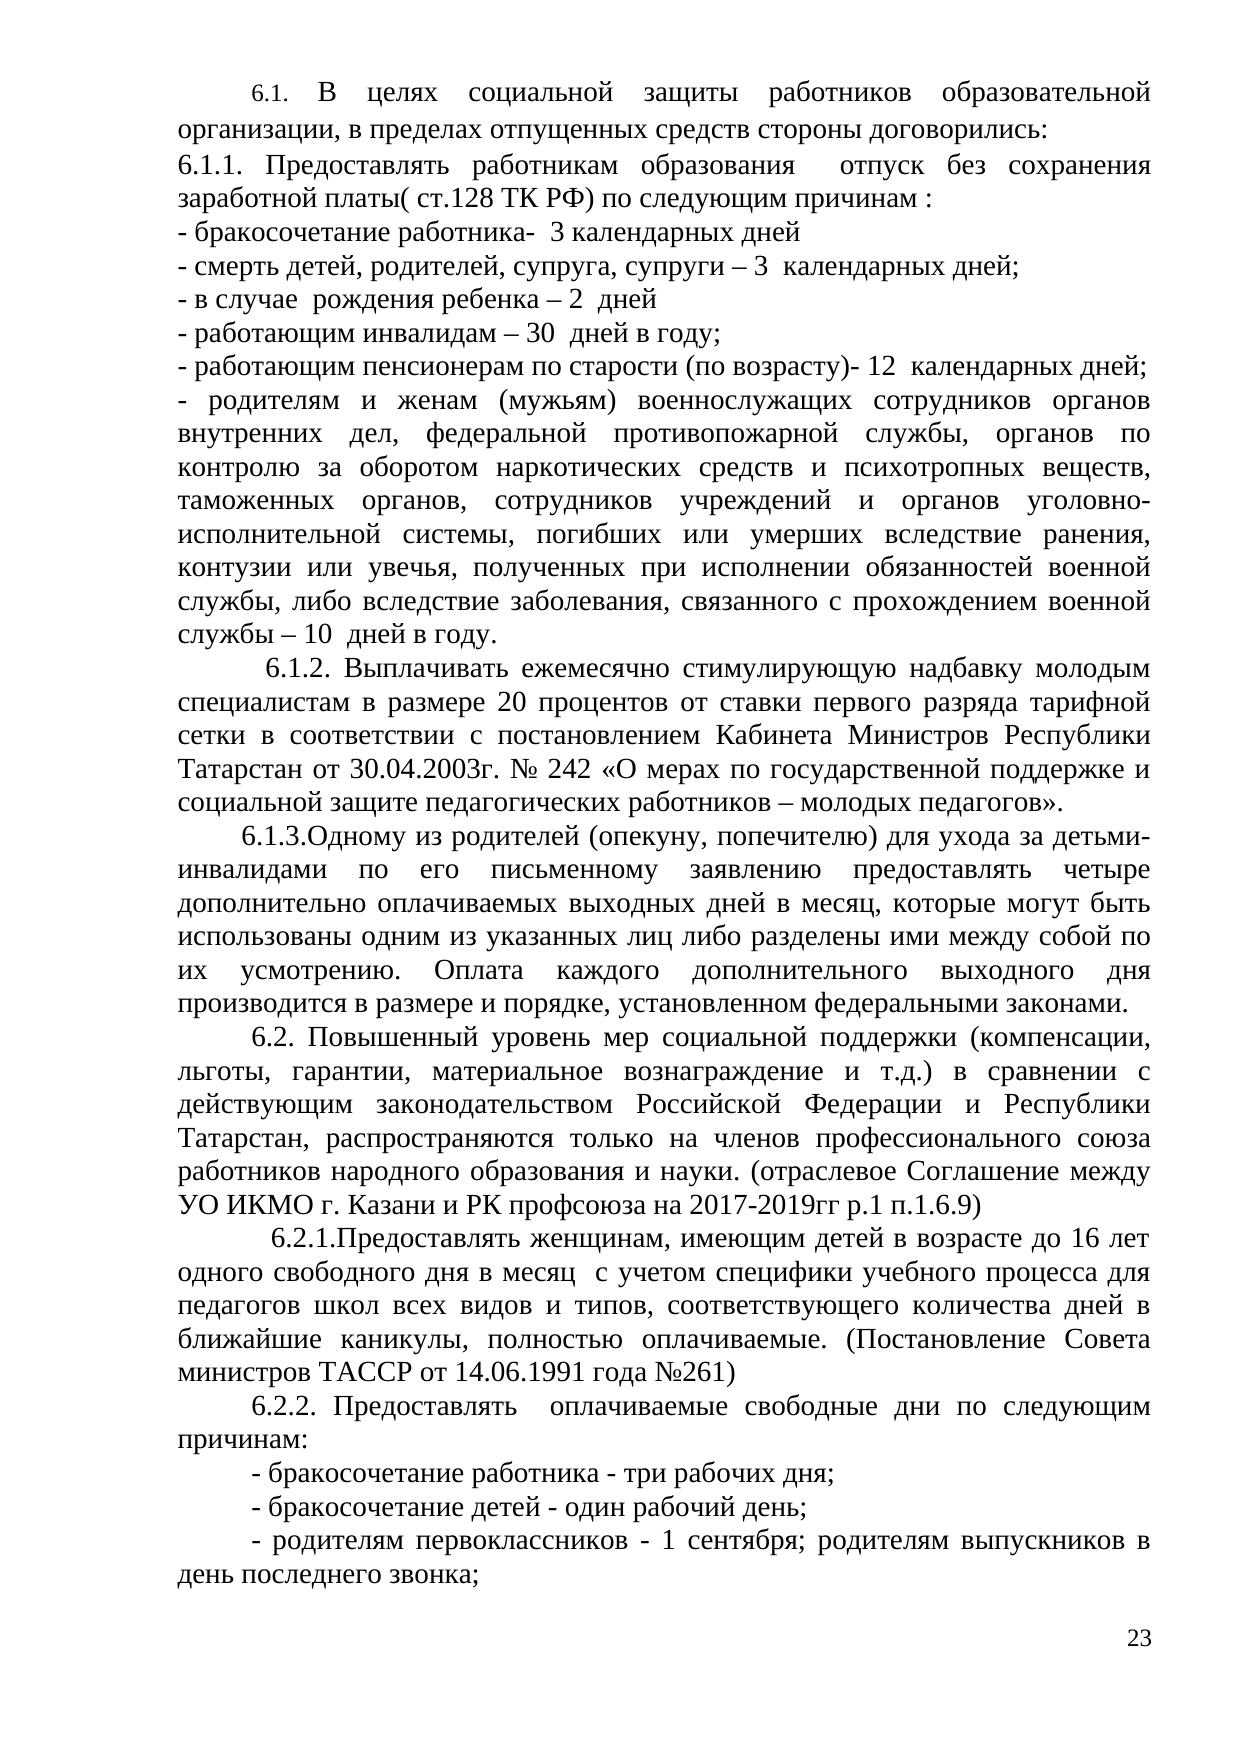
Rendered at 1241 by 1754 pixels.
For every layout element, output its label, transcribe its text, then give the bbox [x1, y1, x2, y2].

text 6.2. Повышенный уровень мер социальной поддержки (компенсации, льготы, гарантии, материальное вознаграждение и т.д.) в сравнении с действующим законодательством Российской Федерации и Республики Татарстан, распространяются только на членов профессионального союза работников народного образования и науки. (отраслевое Соглашение между УО ИКМО г. Казани и РК профсоюза на 2017-2019гг р.1 п.1.6.9) [177, 1019, 1152, 1220]
text - работающим инвалидам – 30 дней в году; [177, 315, 1152, 348]
text - смерть детей, родителей, супруга, супруги – 3 календарных дней; [177, 248, 1152, 281]
text - родителям первоклассников - 1 сентября; родителям выпускников в день последнего звонка; [177, 1522, 1152, 1589]
text - в случае рождения ребенка – 2 дней [177, 281, 1152, 315]
text 6.2.2. Предоставлять оплачиваемые свободные дни по следующим причинам: [177, 1388, 1152, 1455]
text 6.1.3.Одному из родителей (опекуну, попечителю) для ухода за детьми- инвалидами по его письменному заявлению предоставлять четыре дополнительно оплачиваемых выходных дней в месяц, которые могут быть использованы одним из указанных лиц либо разделены ими между собой по их усмотрению. Оплата каждого дополнительного выходного дня производится в размере и порядке, установленном федеральными законами. [177, 818, 1152, 1019]
text 6.1.1. Предоставлять работникам образования отпуск без сохранения заработной платы( ст.128 ТК РФ) по следующим причинам : [177, 147, 1152, 214]
text - бракосочетание работника - три рабочих дня; [177, 1455, 1152, 1489]
text 6.1. В целях социальной защиты работников образовательной организации, в пределах отпущенных средств стороны договорились: [177, 74, 1152, 147]
text - работающим пенсионерам по старости (по возрасту)- 12 календарных дней; [177, 348, 1152, 382]
text 6.2.1.Предоставлять женщинам, имеющим детей в возрасте до 16 лет одного свободного дня в месяц с учетом специфики учебного процесса для педагогов школ всех видов и типов, соответствующего количества дней в ближайшие каникулы, полностью оплачиваемые. (Постановление Совета министров ТАССР от 14.06.1991 года №261) [177, 1220, 1152, 1388]
text - родителям и женам (мужьям) военнослужащих сотрудников органов внутренних дел, федеральной противопожарной службы, органов по контролю за оборотом наркотических средств и психотропных веществ, таможенных органов, сотрудников учреждений и органов уголовно-исполнительной системы, погибших или умерших вследствие ранения, контузии или увечья, полученных при исполнении обязанностей военной службы, либо вследствие заболевания, связанного с прохождением военной службы – 10 дней в году. [177, 382, 1152, 650]
text - бракосочетание детей - один рабочий день; [177, 1489, 1152, 1522]
text - бракосочетание работника- 3 календарных дней [177, 214, 1152, 248]
text 6.1.2. Выплачивать ежемесячно стимулирующую надбавку молодым специалистам в размере 20 процентов от ставки первого разряда тарифной сетки в соответствии с постановлением Кабинета Министров Республики Татарстан от 30.04.2003г. № 242 «О мерах по государственной поддержке и социальной защите педагогических работников – молодых педагогов». [177, 650, 1152, 818]
